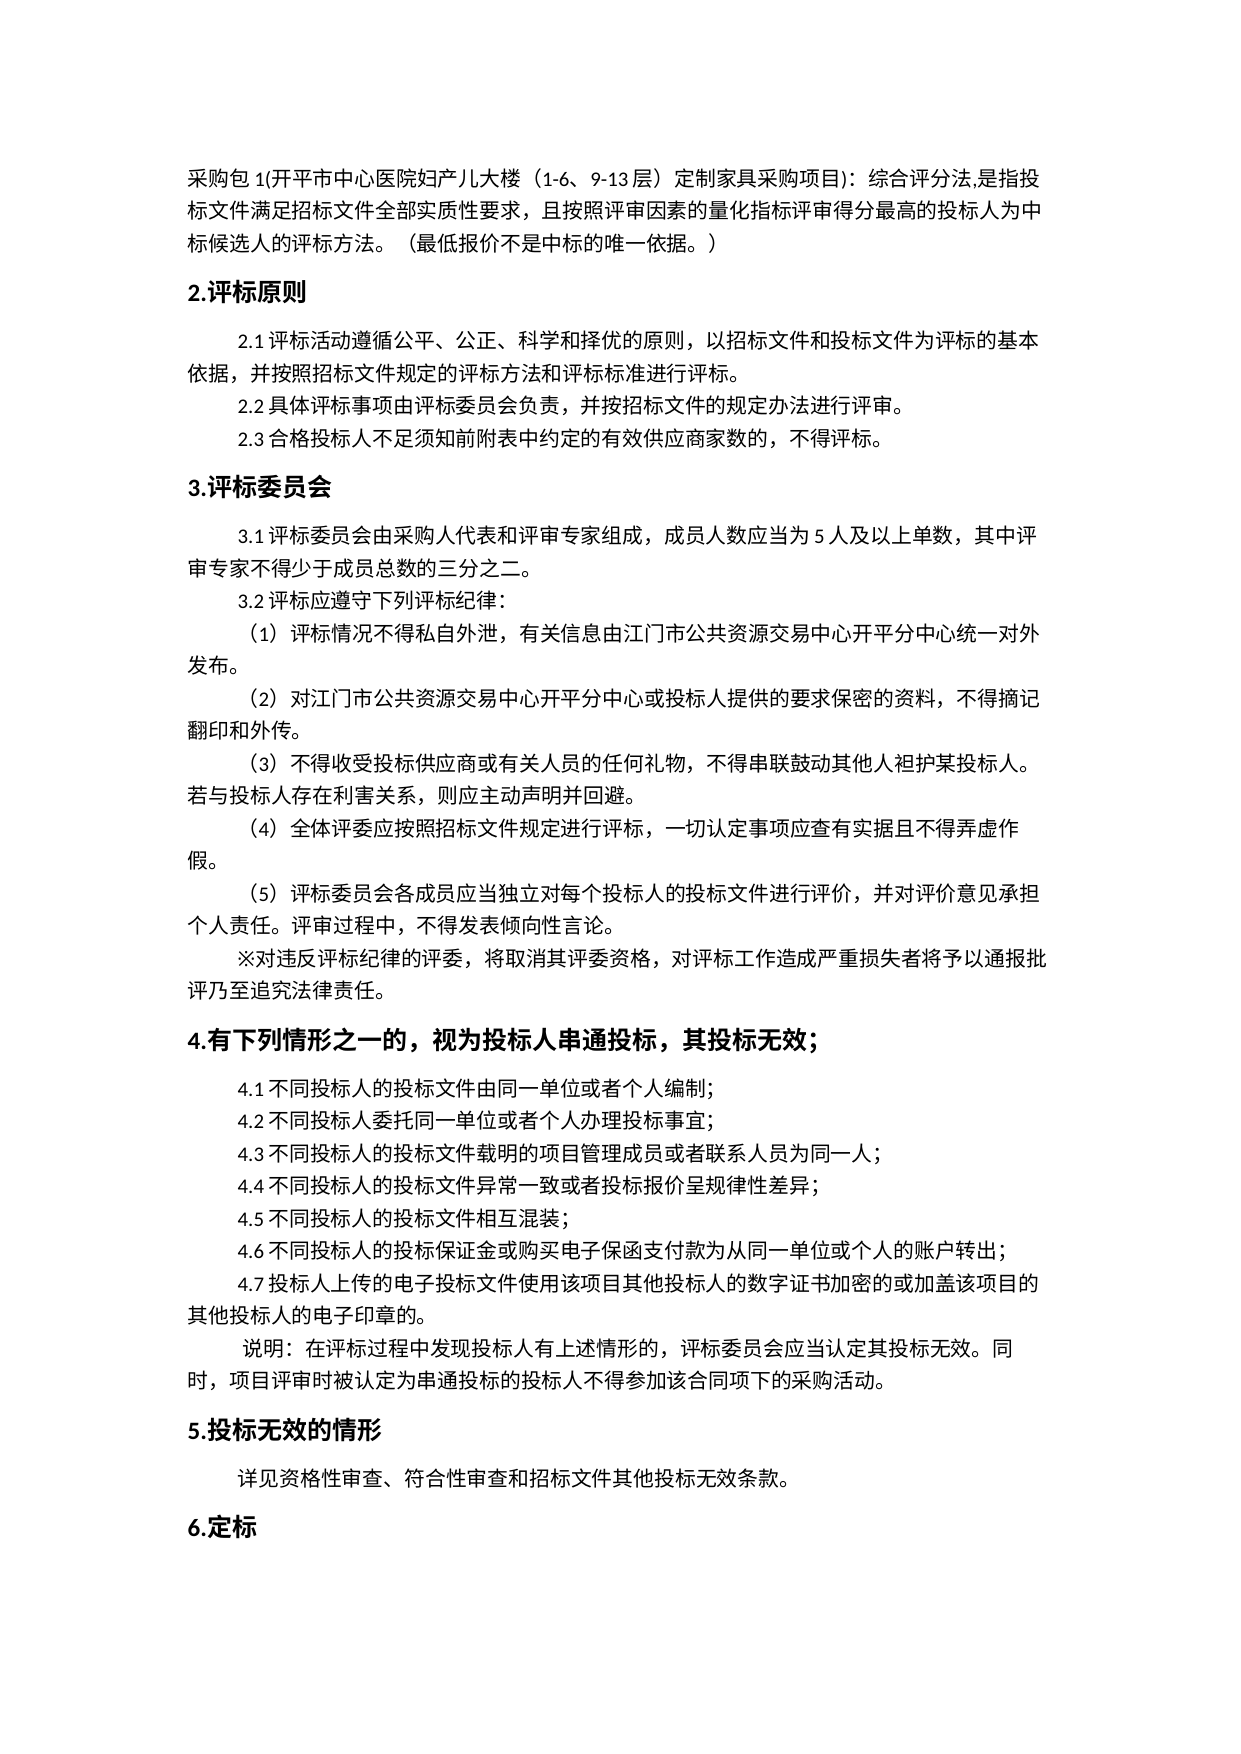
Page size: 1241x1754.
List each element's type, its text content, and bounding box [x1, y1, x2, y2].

text （5）评标委员会各成员应当独立对每个投标人的投标文件进行评价，并对评价意见承担个人责任。评审过程中，不得发表倾向性言论。 [187, 877, 1053, 942]
text （3）不得收受投标供应商或有关人员的任何礼物，不得串联鼓动其他人袒护某投标人。若与投标人存在利害关系，则应主动声明并回避。 [187, 747, 1053, 812]
text 2.2具体评标事项由评标委员会负责，并按招标文件的规定办法进行评审。 [187, 389, 1053, 422]
text 说明：在评标过程中发现投标人有上述情形的，评标委员会应当认定其投标无效。同时，项目评审时被认定为串通投标的投标人不得参加该合同项下的采购活动。 [187, 1332, 1053, 1397]
text 2.评标原则 [187, 259, 1053, 324]
text 4.5不同投标人的投标文件相互混装； [187, 1202, 1053, 1234]
text 5.投标无效的情形 [187, 1397, 1053, 1462]
text （4）全体评委应按照招标文件规定进行评标，一切认定事项应查有实据且不得弄虚作假。 [187, 812, 1053, 877]
text 3.2评标应遵守下列评标纪律： [187, 584, 1053, 617]
text ※对违反评标纪律的评委，将取消其评委资格，对评标工作造成严重损失者将予以通报批评乃至追究法律责任。 [187, 942, 1053, 1007]
text 3.评标委员会 [187, 454, 1053, 519]
text 2.3合格投标人不足须知前附表中约定的有效供应商家数的，不得评标。 [187, 422, 1053, 454]
text 4.1不同投标人的投标文件由同一单位或者个人编制； [187, 1072, 1053, 1104]
text 采购包1(开平市中心医院妇产儿大楼（1-6、9-13层）定制家具采购项目)：综合评分法,是指投标文件满足招标文件全部实质性要求，且按照评审因素的量化指标评审得分最高的投标人为中标候选人的评标方法。（最低报价不是中标的唯一依据。） [187, 162, 1053, 259]
text （1）评标情况不得私自外泄，有关信息由江门市公共资源交易中心开平分中心统一对外发布。 [187, 617, 1053, 682]
text 4.2不同投标人委托同一单位或者个人办理投标事宜； [187, 1104, 1053, 1137]
text 4.6不同投标人的投标保证金或购买电子保函支付款为从同一单位或个人的账户转出； [187, 1234, 1053, 1267]
text 3.1评标委员会由采购人代表和评审专家组成，成员人数应当为5人及以上单数，其中评审专家不得少于成员总数的三分之二。 [187, 519, 1053, 584]
text 2.1评标活动遵循公平、公正、科学和择优的原则，以招标文件和投标文件为评标的基本依据，并按照招标文件规定的评标方法和评标标准进行评标。 [187, 324, 1053, 389]
text 4.4不同投标人的投标文件异常一致或者投标报价呈规律性差异； [187, 1169, 1053, 1202]
text 4.有下列情形之一的，视为投标人串通投标，其投标无效； [187, 1007, 1053, 1072]
text 4.7投标人上传的电子投标文件使用该项目其他投标人的数字证书加密的或加盖该项目的其他投标人的电子印章的。 [187, 1267, 1053, 1332]
text 6.定标 [187, 1494, 1053, 1559]
text 详见资格性审查、符合性审查和招标文件其他投标无效条款。 [187, 1462, 1053, 1494]
text 4.3不同投标人的投标文件载明的项目管理成员或者联系人员为同一人； [187, 1137, 1053, 1169]
text （2）对江门市公共资源交易中心开平分中心或投标人提供的要求保密的资料，不得摘记翻印和外传。 [187, 682, 1053, 747]
